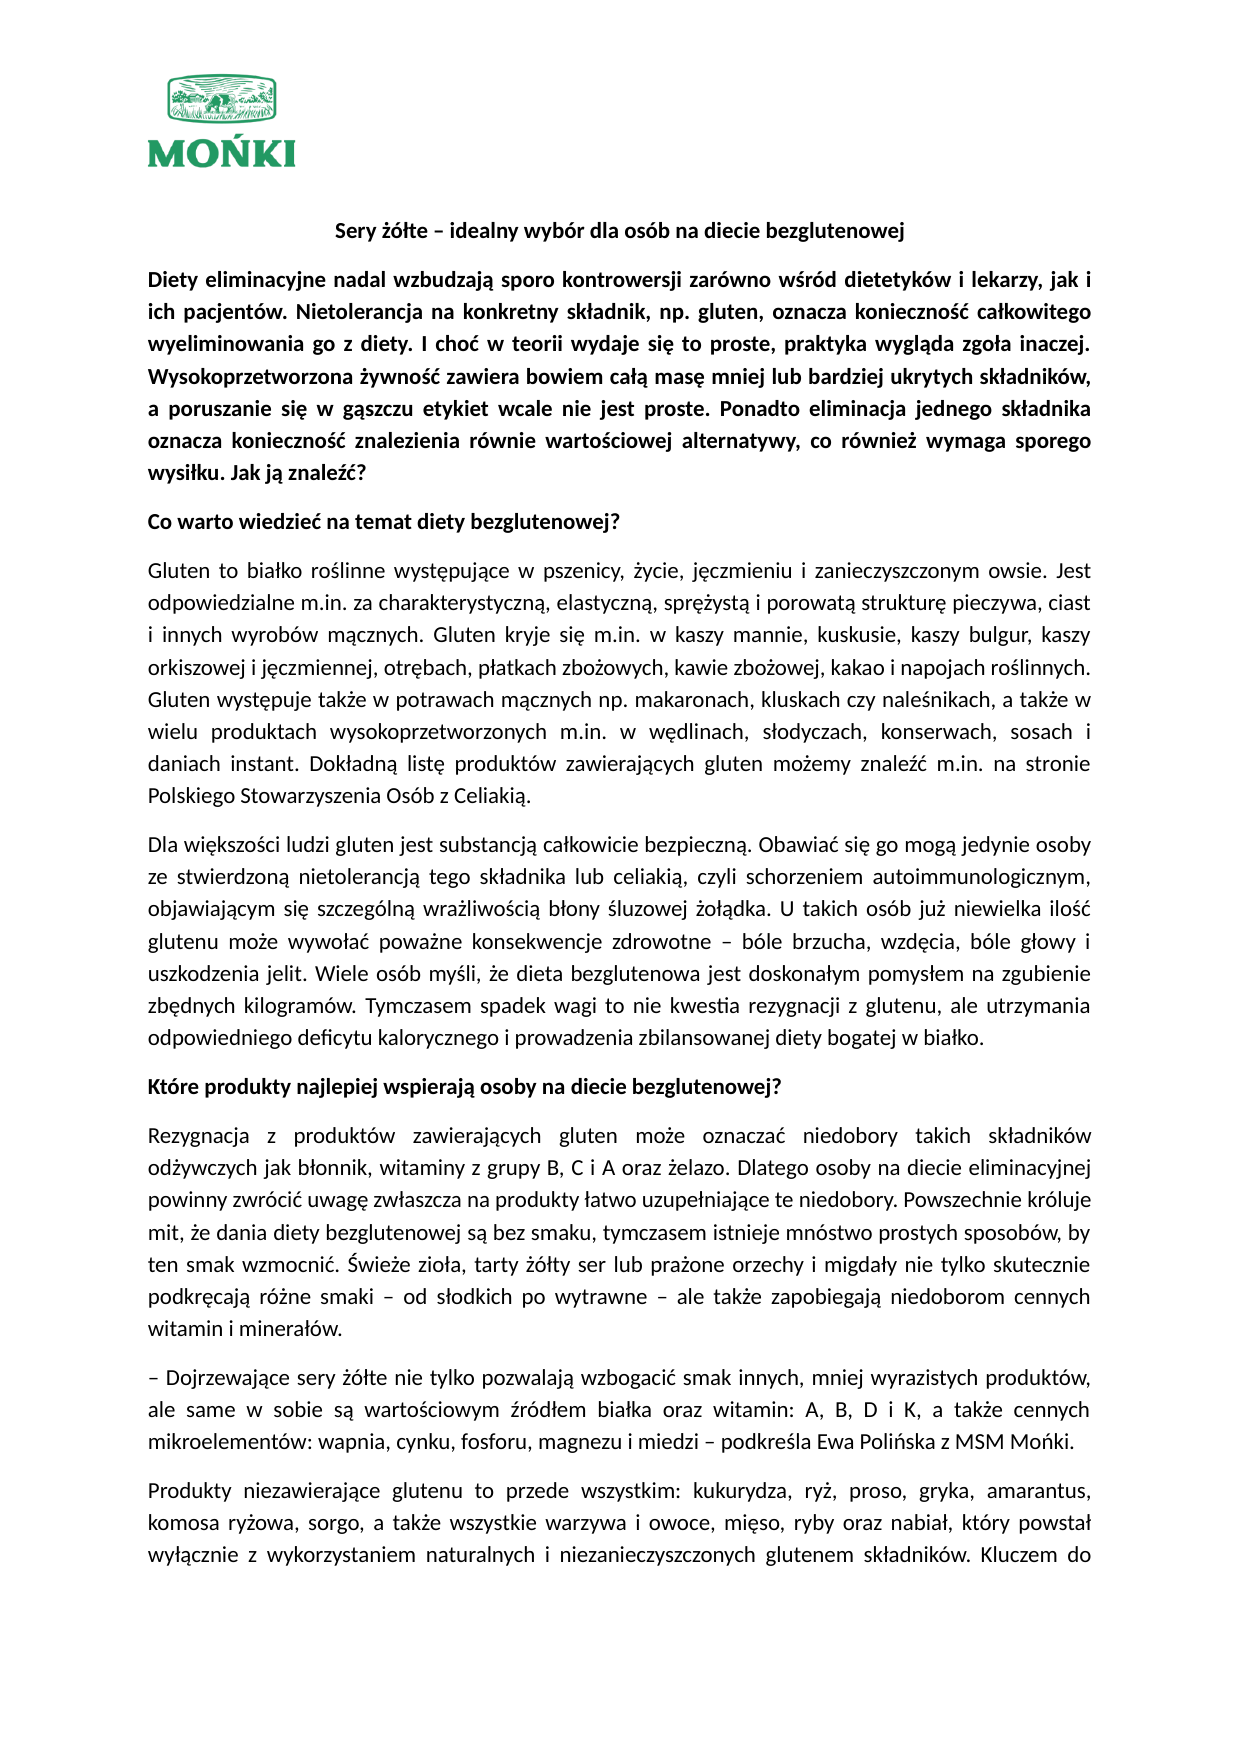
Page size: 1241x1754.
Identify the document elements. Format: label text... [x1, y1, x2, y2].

text Co warto wiedzieć na temat diety bezglutenowej? [148, 507, 1093, 535]
text Które produkty najlepiej wspierają osoby na diecie bezglutenowej? [148, 1072, 1093, 1100]
text Sery żółte – idealny wybór dla osób na diecie bezglutenowej [148, 216, 1093, 244]
text – Dojrzewające sery żółte nie tylko pozwalają wzbogacić smak innych, mniej wyrazistych produktów, ale same w sobie są wartościowym źródłem białka oraz witamin: A, B, D i K, a także cennych mikroelementów: wapnia, cynku, fosforu, magnezu i miedzi – podkreśla Ewa Polińska z MSM Mońki. [148, 1363, 1093, 1455]
text Gluten to białko roślinne występujące w pszenicy, życie, jęczmieniu i zanieczyszczonym owsie. Jest odpowiedzialne m.in. za charakterystyczną, elastyczną, sprężystą i porowatą strukturę pieczywa, ciast i innych wyrobów mącznych. Gluten kryje się m.in. w kaszy mannie, kuskusie, kaszy bulgur, kaszy orkiszowej i jęczmiennej, otrębach, płatkach zbożowych, kawie zbożowej, kakao i napojach roślinnych. Gluten występuje także w potrawach mącznych np. makaronach, kluskach czy naleśnikach, a także w wielu produktach wysokoprzetworzonych m.in. w wędlinach, słodyczach, konserwach, sosach i daniach instant. Dokładną listę produktów zawierających gluten możemy znaleźć m.in. na stronie Polskiego Stowarzyszenia Osób z Celiakią. [148, 556, 1093, 809]
picture [147, 73, 296, 168]
text Diety eliminacyjne nadal wzbudzają sporo kontrowersji zarówno wśród dietetyków i lekarzy, jak i ich pacjentów. Nietolerancja na konkretny składnik, np. gluten, oznacza konieczność całkowitego wyeliminowania go z diety. I choć w teorii wydaje się to proste, praktyka wygląda zgoła inaczej. Wysokoprzetworzona żywność zawiera bowiem całą masę mniej lub bardziej ukrytych składników, a poruszanie się w gąszczu etykiet wcale nie jest proste. Ponadto eliminacja jednego składnika oznacza konieczność znalezienia równie wartościowej alternatywy, co również wymaga sporego wysiłku. Jak ją znaleźć? [148, 265, 1093, 486]
text Dla większości ludzi gluten jest substancją całkowicie bezpieczną. Obawiać się go mogą jedynie osoby ze stwierdzoną nietolerancją tego składnika lub celiakią, czyli schorzeniem autoimmunologicznym, objawiającym się szczególną wrażliwością błony śluzowej żołądka. U takich osób już niewielka ilość glutenu może wywołać poważne konsekwencje zdrowotne – bóle brzucha, wzdęcia, bóle głowy i uszkodzenia jelit. Wiele osób myśli, że dieta bezglutenowa jest doskonałym pomysłem na zgubienie zbędnych kilogramów. Tymczasem spadek wagi to nie kwestia rezygnacji z glutenu, ale utrzymania odpowiedniego deficytu kalorycznego i prowadzenia zbilansowanej diety bogatej w białko. [148, 830, 1093, 1051]
text Rezygnacja z produktów zawierających gluten może oznaczać niedobory takich składników odżywczych jak błonnik, witaminy z grupy B, C i A oraz żelazo. Dlatego osoby na diecie eliminacyjnej powinny zwrócić uwagę zwłaszcza na produkty łatwo uzupełniające te niedobory. Powszechnie króluje mit, że dania diety bezglutenowej są bez smaku, tymczasem istnieje mnóstwo prostych sposobów, by ten smak wzmocnić. Świeże zioła, tarty żółty ser lub prażone orzechy i migdały nie tylko skutecznie podkręcają różne smaki – od słodkich po wytrawne – ale także zapobiegają niedoborom cennych witamin i minerałów. [148, 1121, 1093, 1342]
